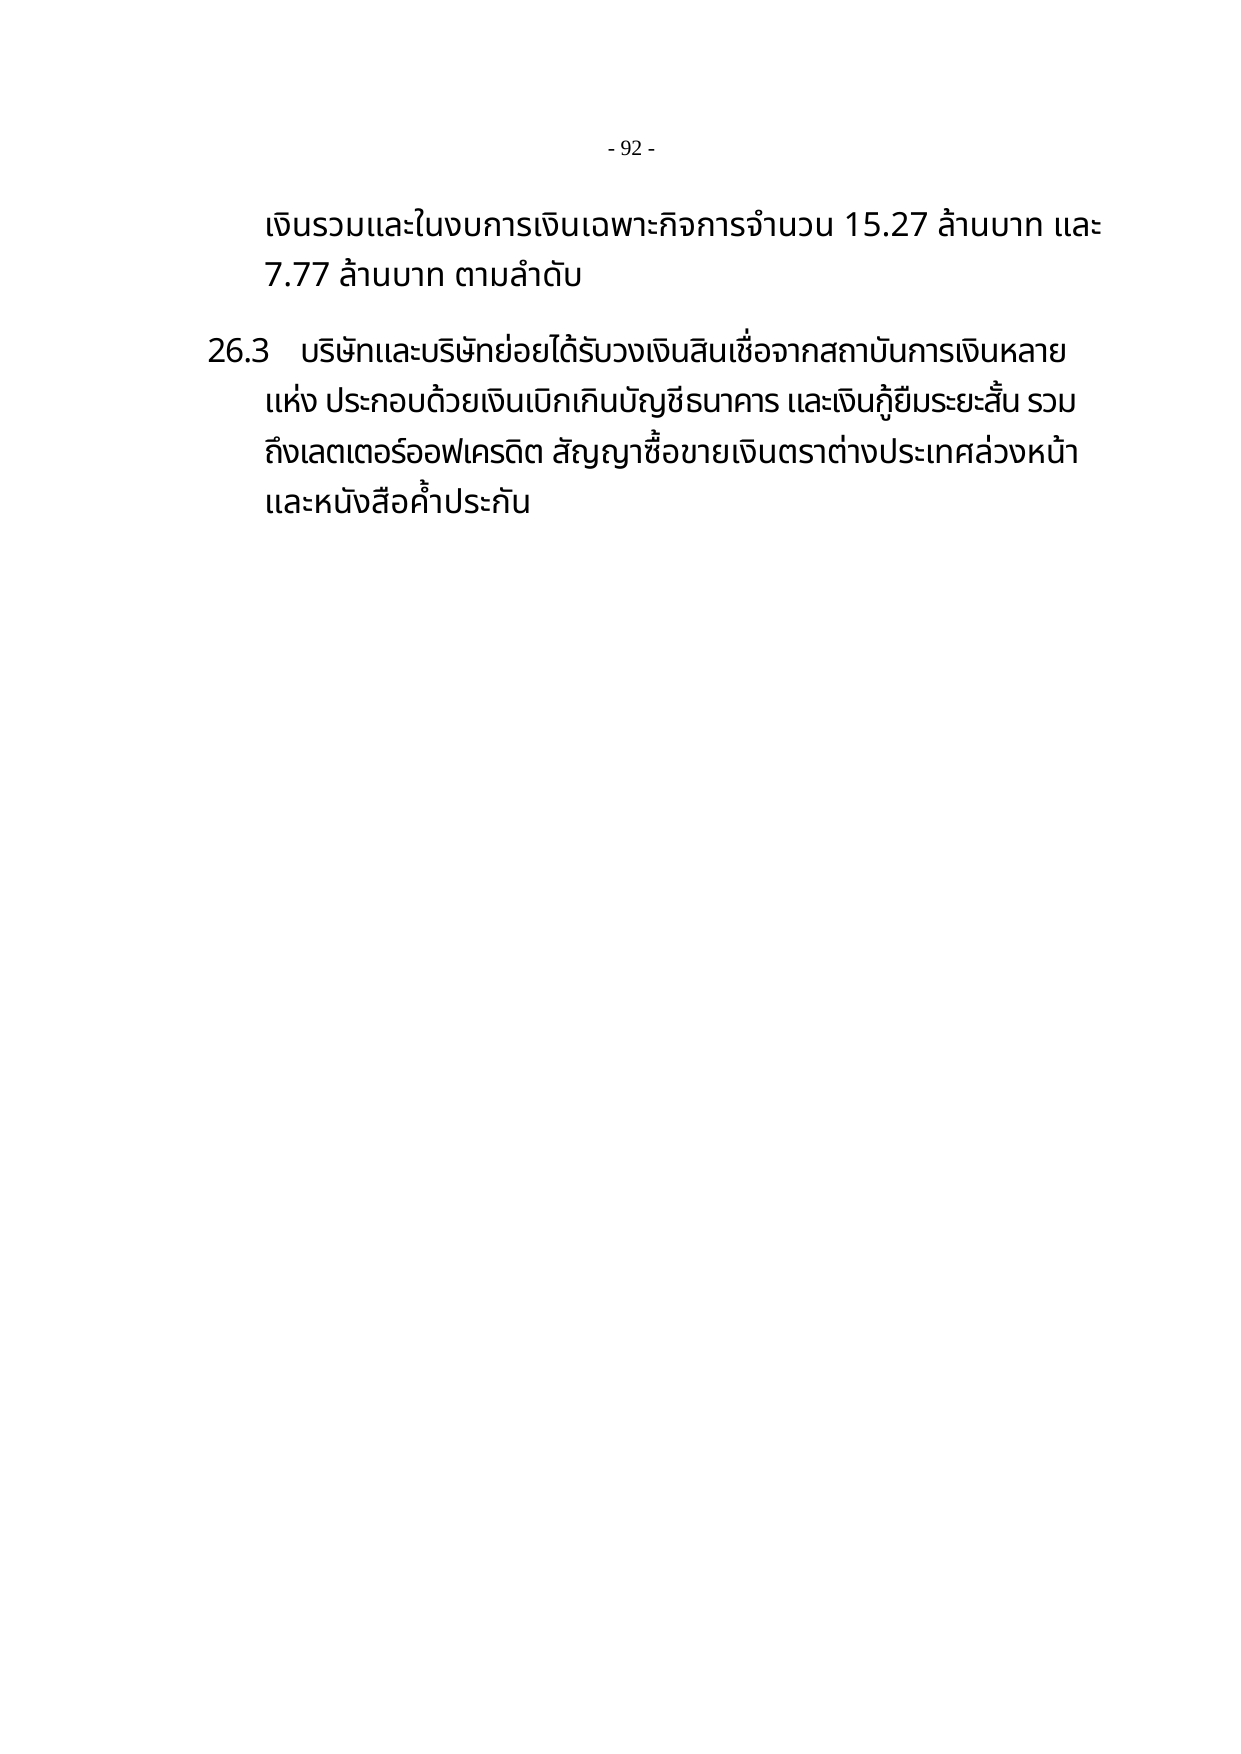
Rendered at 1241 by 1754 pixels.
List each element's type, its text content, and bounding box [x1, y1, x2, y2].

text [207, 200, 1105, 302]
text 26.3 บริษัทและบริษัทย่อยได้รับวงเงินสินเชื่อจากสถาบันการเงินหลายแห่ง ประกอบด้วยเงินเบิกเกินบัญชีธนาคาร และเงินกู้ยืมระยะสั้น รวมถึงเลตเตอร์ออฟเครดิต สัญญาซื้อขายเงินตราต่างประเทศล่วงหน้าและหนังสือค้ำประกัน [207, 327, 1105, 528]
